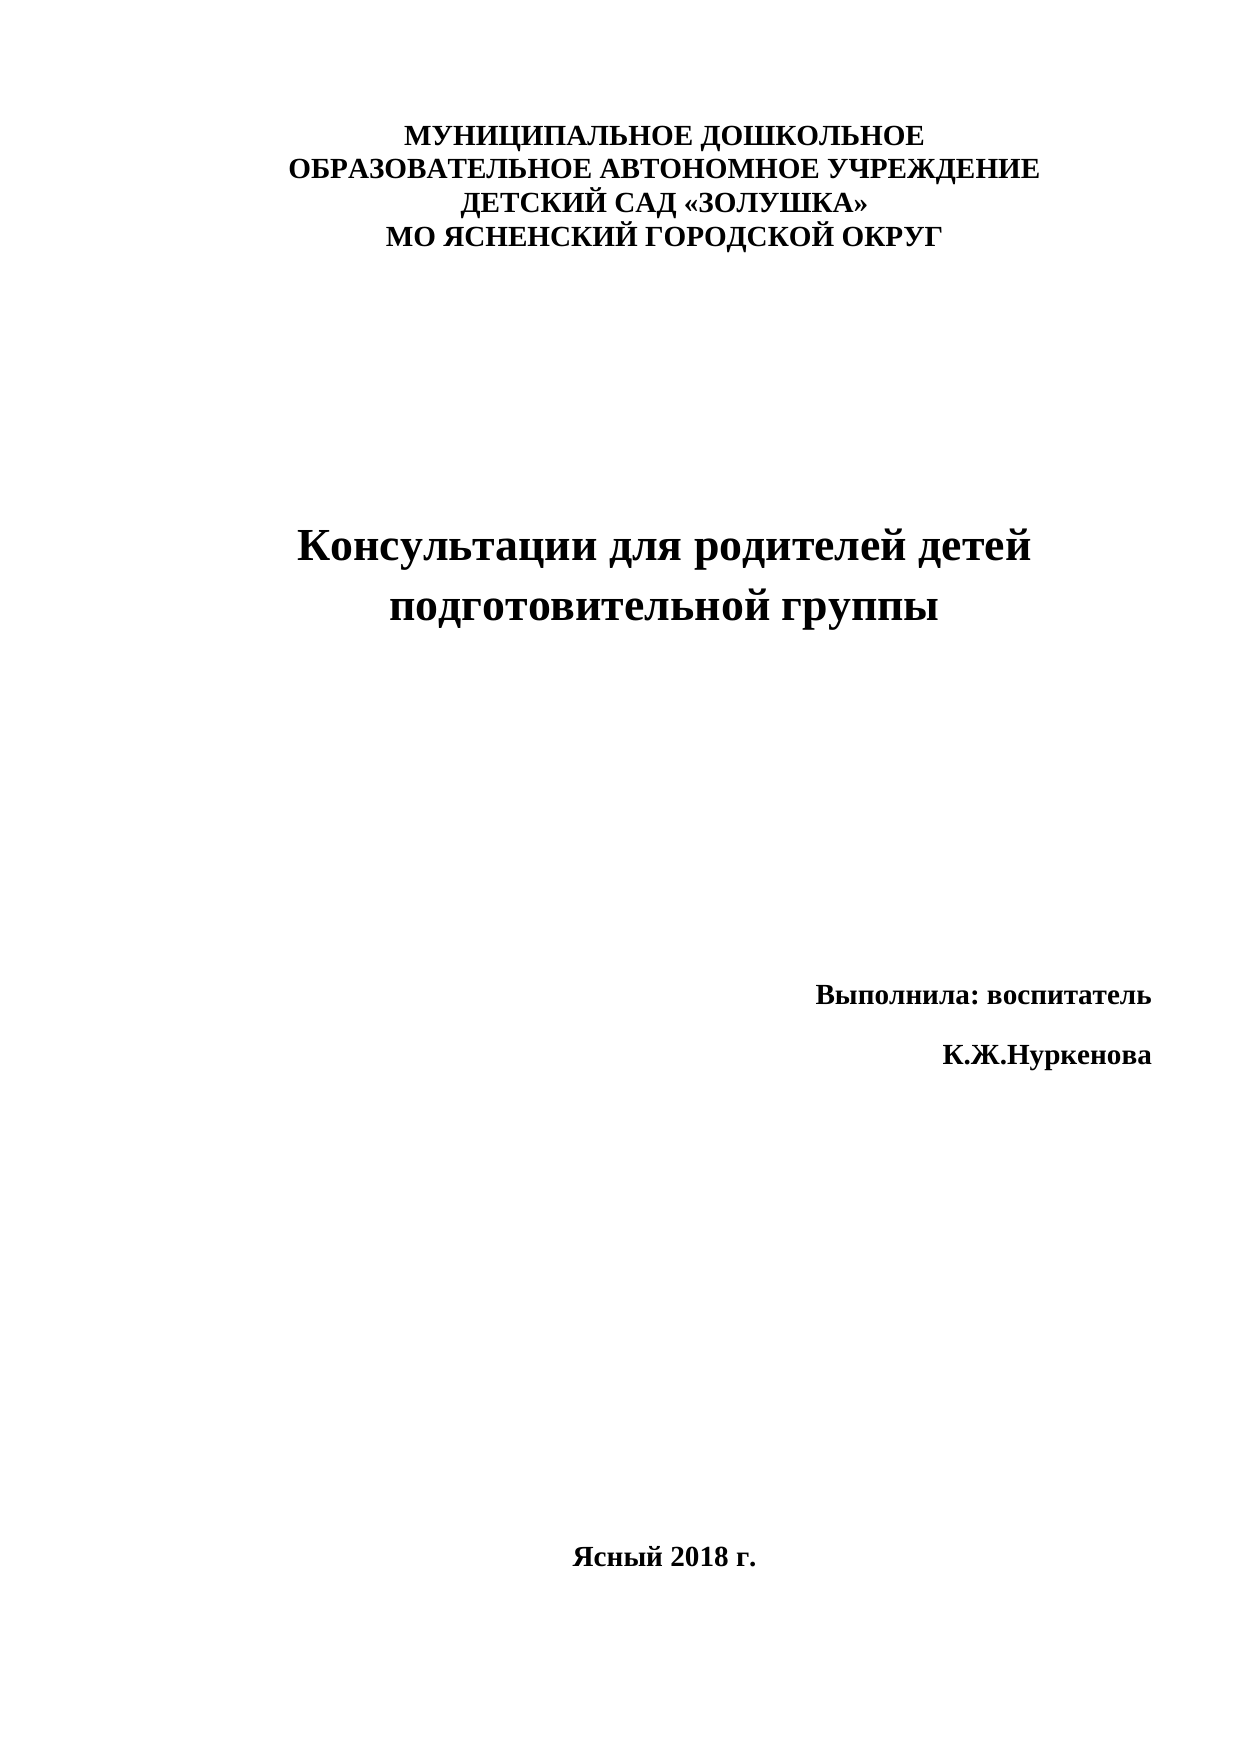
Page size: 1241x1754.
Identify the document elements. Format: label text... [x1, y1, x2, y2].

text МУНИЦИПАЛЬНОЕ ДОШКОЛЬНОЕ [177, 118, 1152, 152]
text Консультации для родителей детей подготовительной группы [177, 517, 1152, 631]
text ДЕТСКИЙ САД «ЗОЛУШКА» [177, 185, 1152, 219]
text Ясный 2018 г. [177, 1539, 1152, 1573]
text К.Ж.Нуркенова [177, 1037, 1152, 1070]
text ОБРАЗОВАТЕЛЬНОЕ АВТОНОМНОЕ УЧРЕЖДЕНИЕ [177, 152, 1152, 185]
text Выполнила: воспитатель [177, 977, 1152, 1011]
text МО ЯСНЕНСКИЙ ГОРОДСКОЙ ОКРУГ [177, 219, 1152, 252]
